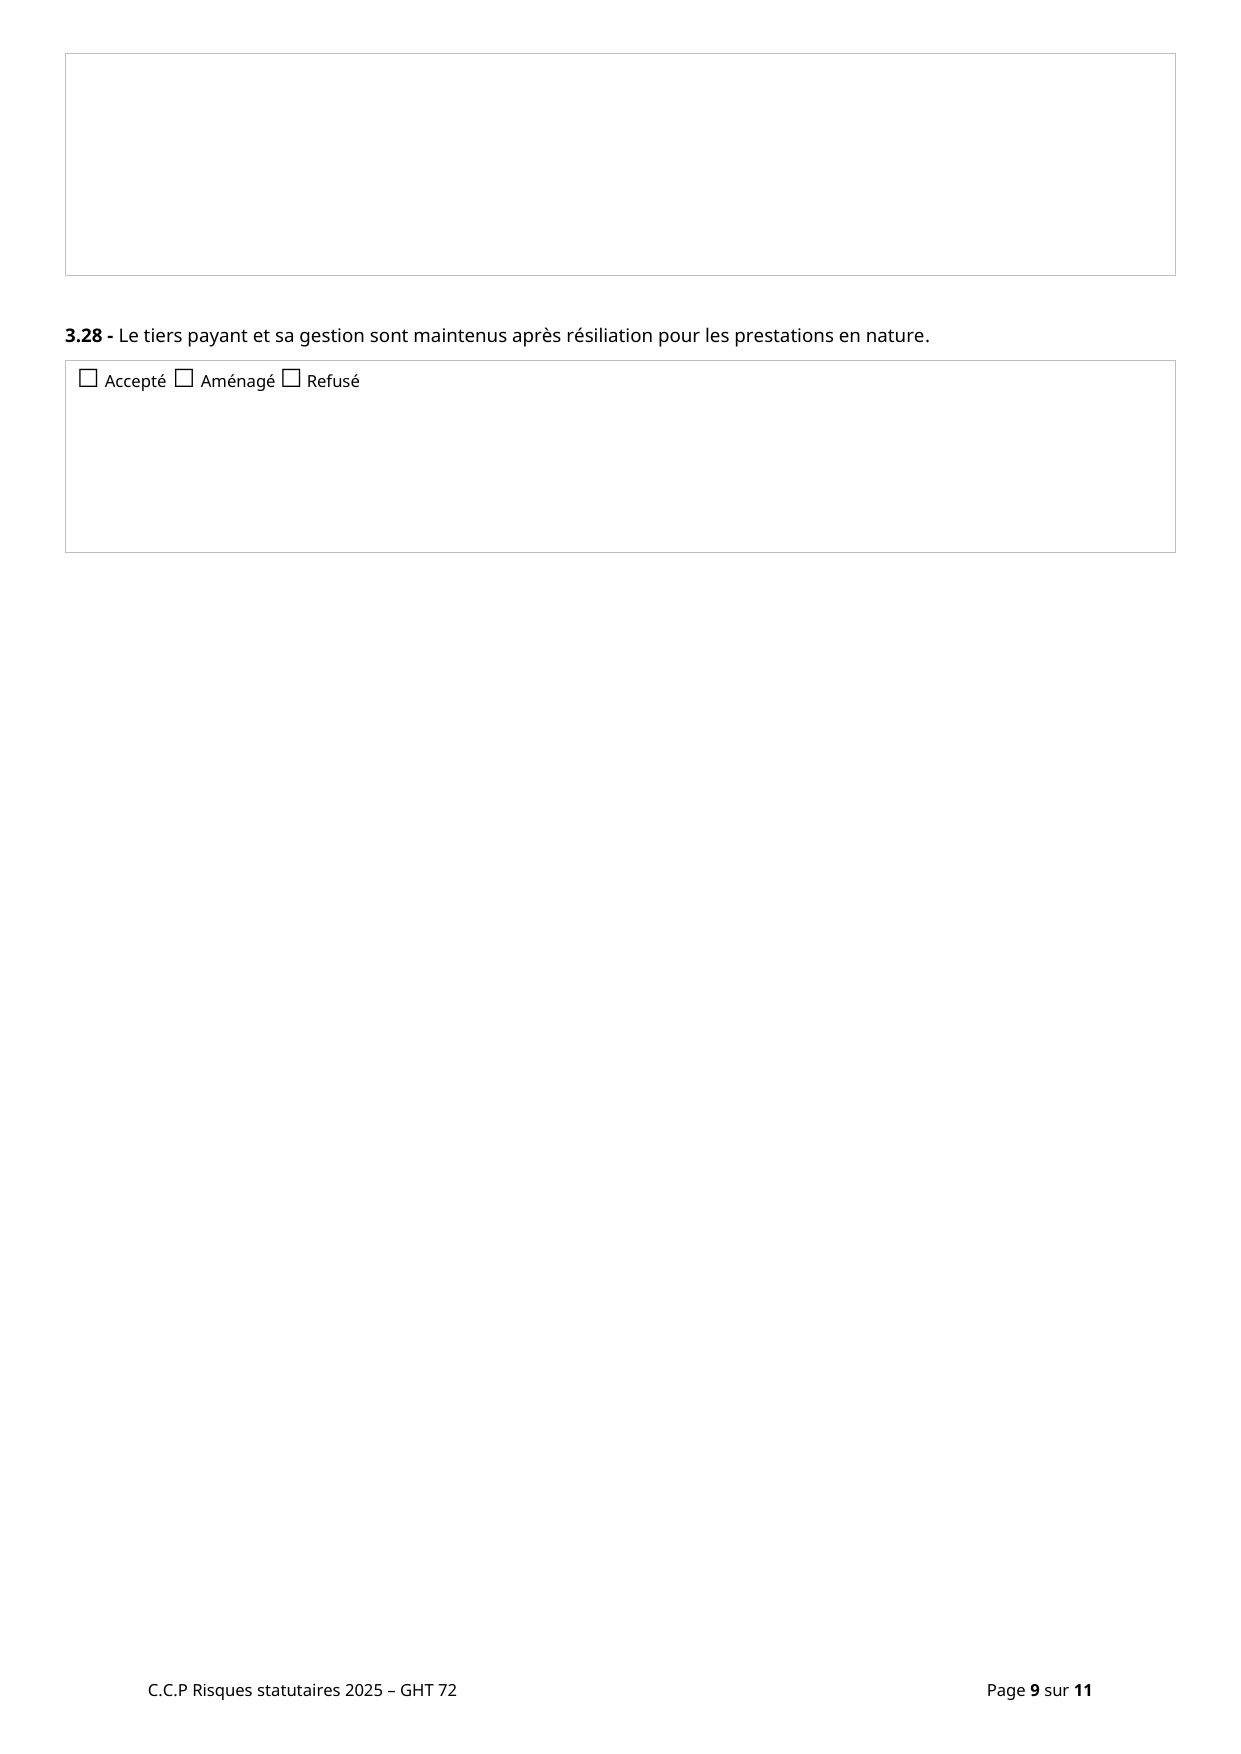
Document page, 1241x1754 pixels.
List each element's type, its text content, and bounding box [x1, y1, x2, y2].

table_header Accepté Aménagé Refusé [66, 361, 1175, 552]
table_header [66, 54, 1175, 274]
text 3.28 - Le tiers payant et sa gestion sont maintenus après résiliation pour les prestations en nature. [65, 323, 1175, 348]
